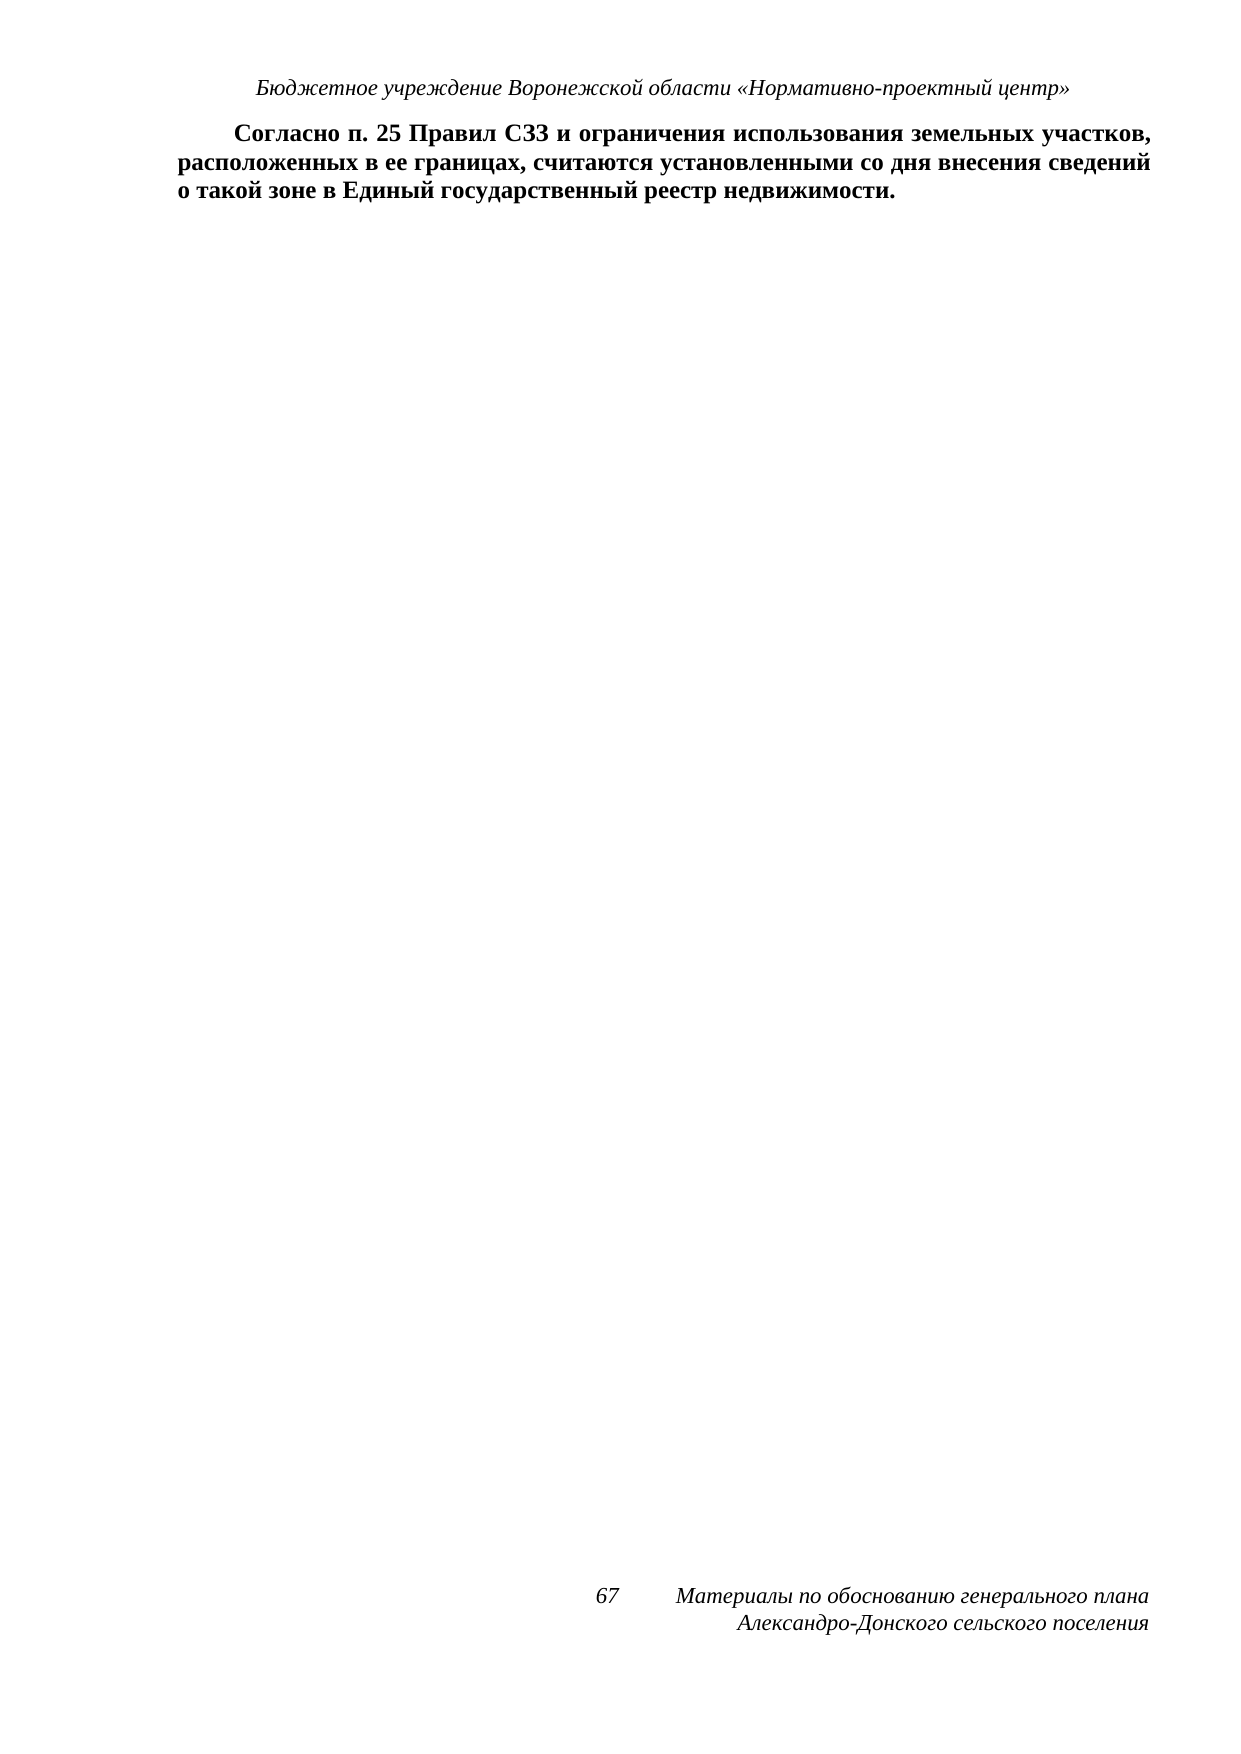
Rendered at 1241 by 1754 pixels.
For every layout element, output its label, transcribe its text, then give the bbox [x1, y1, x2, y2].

text Согласно п. 25 Правил СЗЗ и ограничения использования земельных участков, расположенных в ее границах, считаются установленными со дня внесения сведений о такой зоне в Единый государственный реестр недвижимости. [177, 118, 1152, 204]
